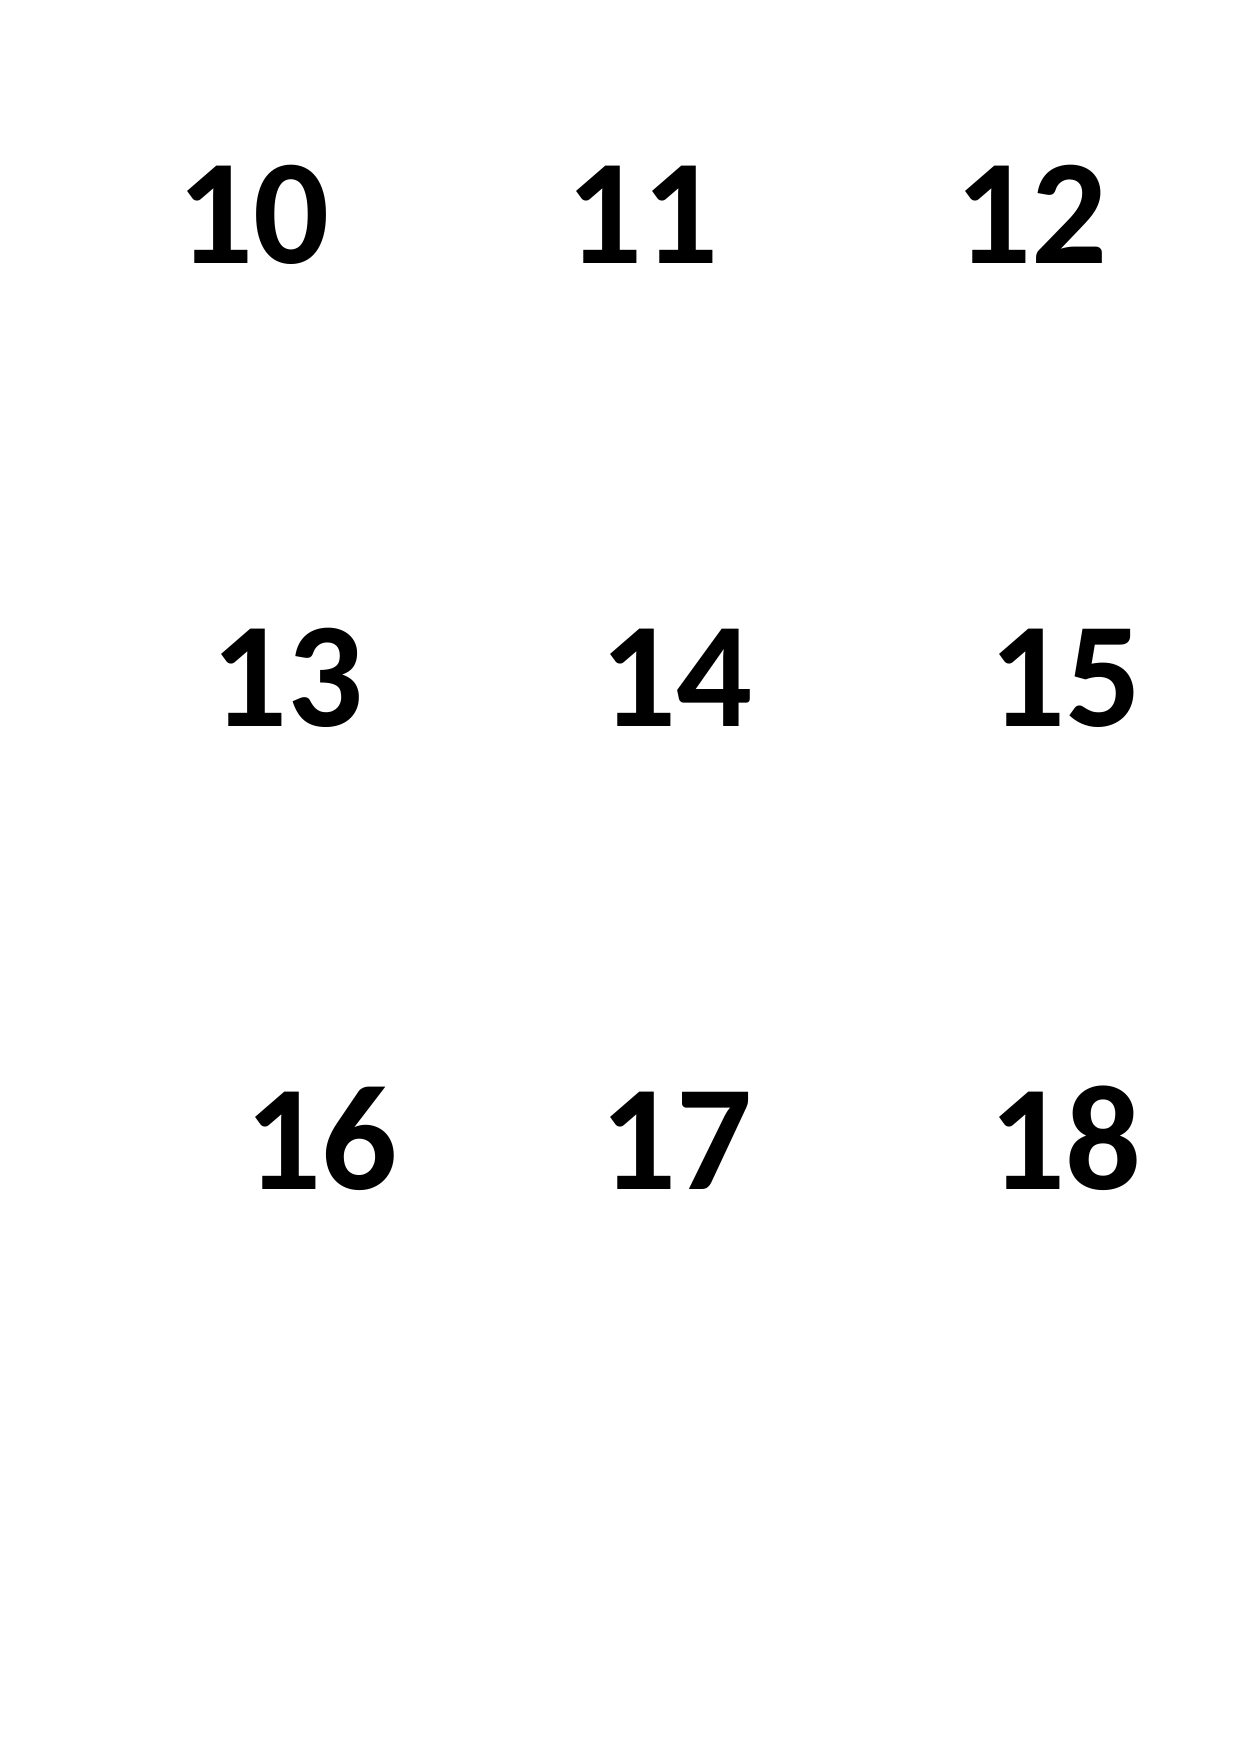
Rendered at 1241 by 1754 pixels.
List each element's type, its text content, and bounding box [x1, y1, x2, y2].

text 10 11 12 [177, 118, 1152, 301]
text 16 17 18 [177, 1043, 1152, 1227]
text 13 14 15 [177, 581, 1152, 764]
